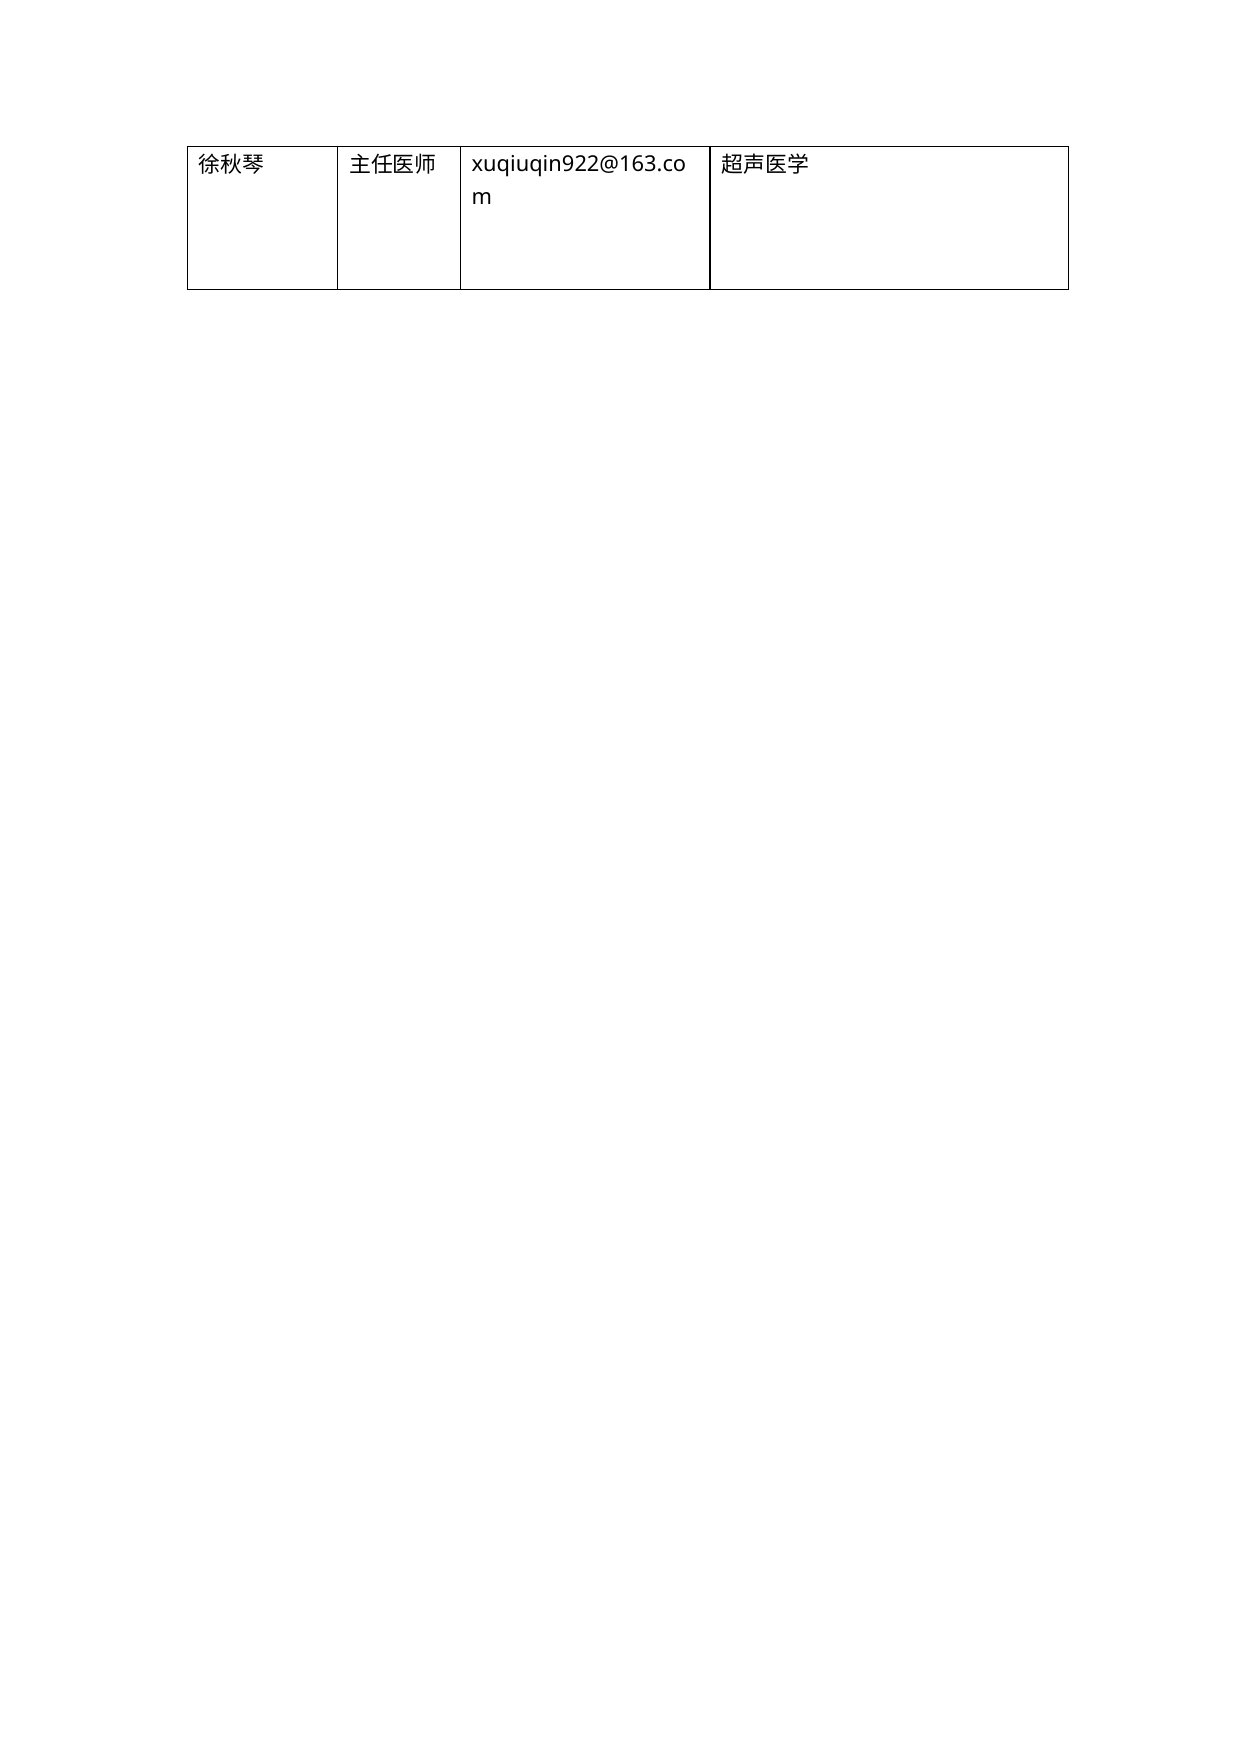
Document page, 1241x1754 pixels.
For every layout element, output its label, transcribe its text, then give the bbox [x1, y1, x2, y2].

table_cell 超声医学 [711, 147, 1068, 289]
table_cell 主任医师 [338, 147, 460, 289]
table_cell xuqiuqin922@163.com [461, 147, 709, 289]
table_cell 徐秋琴 [188, 147, 337, 289]
